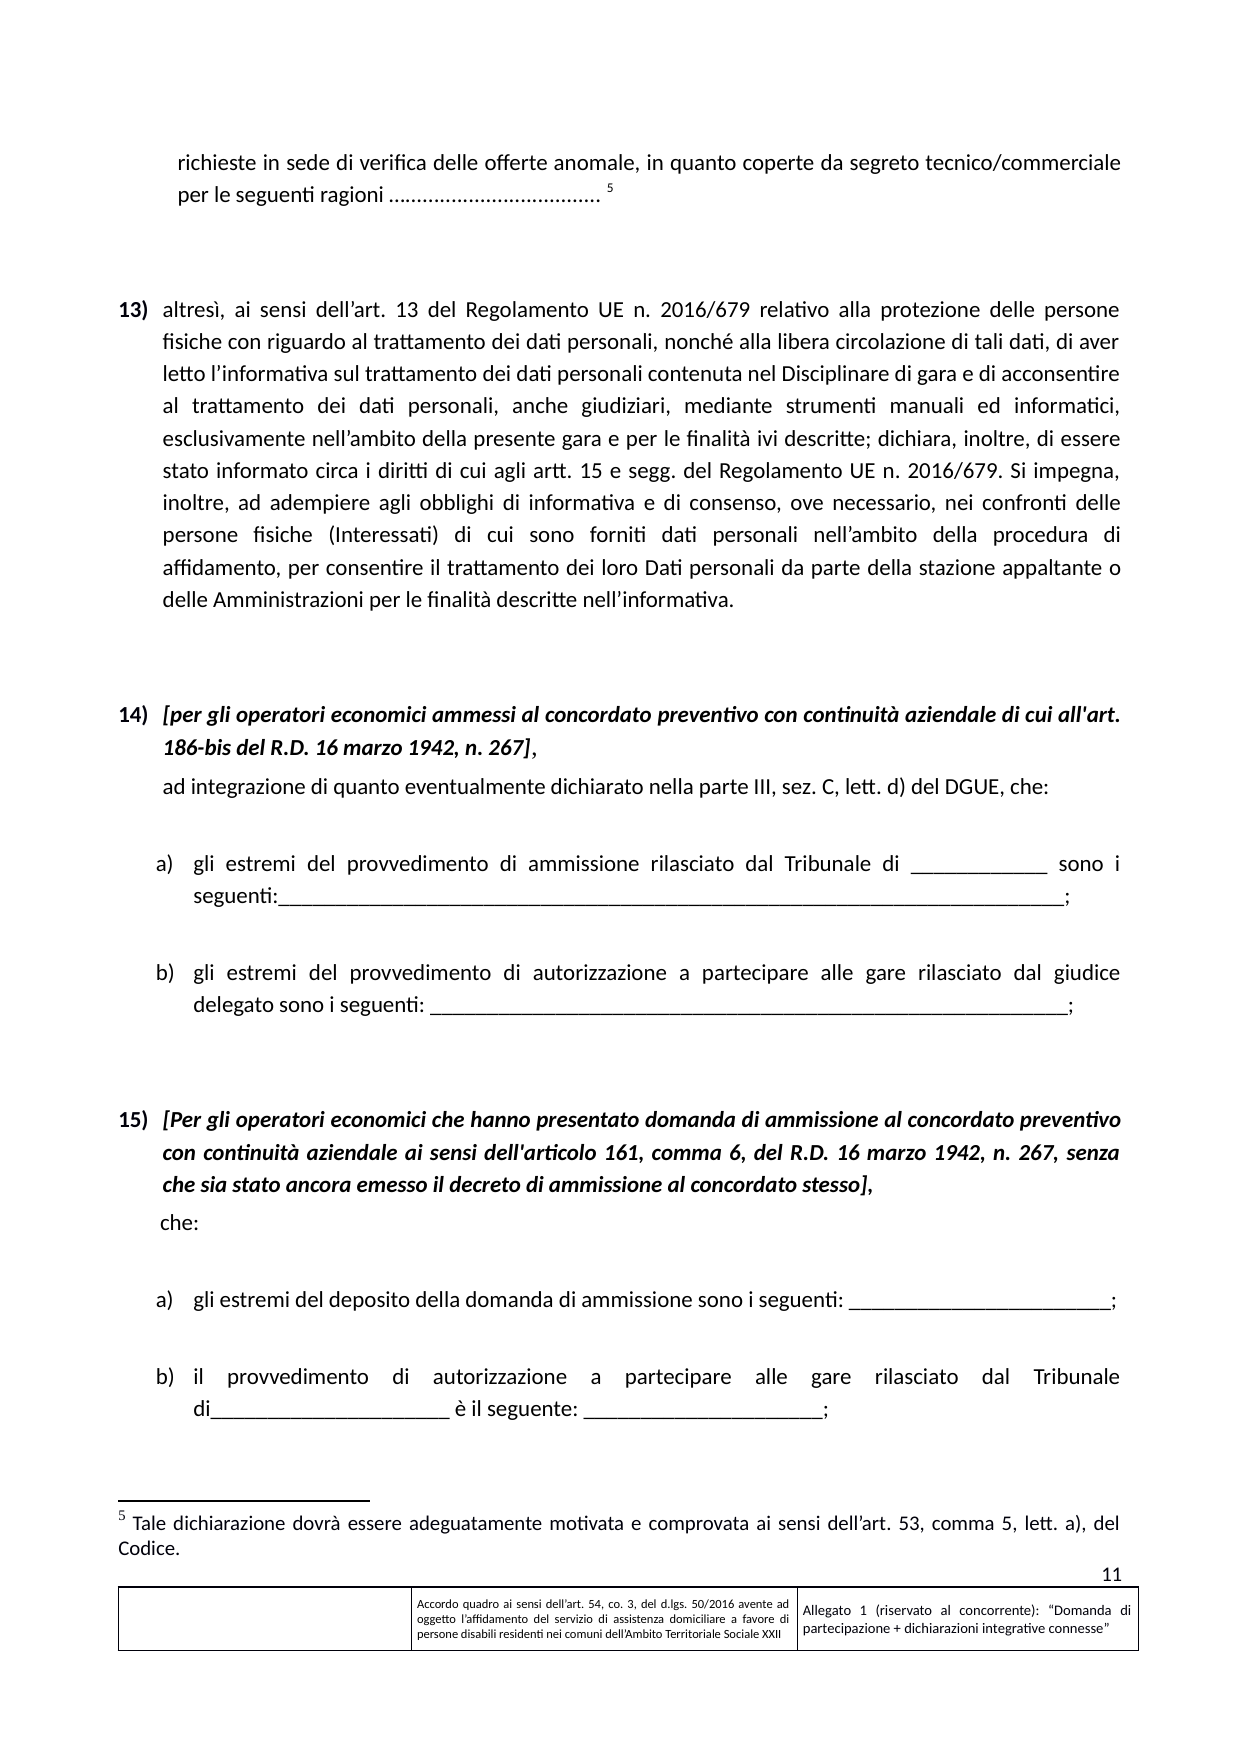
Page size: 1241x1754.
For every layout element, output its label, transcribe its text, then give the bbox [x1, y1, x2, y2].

list gli estremi del deposito della domanda di ammissione sono i seguenti: _______________________; [156, 1285, 1122, 1313]
list il provvedimento di autorizzazione a partecipare alle gare rilasciato dal Tribunale di_____________________ è il seguente: _____________________; [156, 1362, 1122, 1422]
list gli estremi del provvedimento di ammissione rilasciato dal Tribunale di ____________ sono i seguenti:_____________________________________________________________________; [156, 849, 1122, 909]
list [per gli operatori economici ammessi al concordato preventivo con continuità aziendale di cui all'art. 186-bis del R.D. 16 marzo 1942, n. 267], [118, 700, 1122, 761]
text ad integrazione di quanto eventualmente dichiarato nella parte III, sez. C, lett. d) del DGUE, che: [162, 772, 1122, 800]
list [Per gli operatori economici che hanno presentato domanda di ammissione al concordato preventivo con continuità aziendale ai sensi dell'articolo 161, comma 6, del R.D. 16 marzo 1942, n. 267, senza che sia stato ancora emesso il decreto di ammissione al concordato stesso], [118, 1105, 1122, 1198]
list altresì, ai sensi dell’art. 13 del Regolamento UE n. 2016/679 relativo alla protezione delle persone fisiche con riguardo al trattamento dei dati personali, nonché alla libera circolazione di tali dati, di aver letto l’informativa sul trattamento dei dati personali contenuta nel Disciplinare di gara e di acconsentire al trattamento dei dati personali, anche giudiziari, mediante strumenti manuali ed informatici, esclusivamente nell’ambito della presente gara e per le finalità ivi descritte; dichiara, inoltre, di essere stato informato circa i diritti di cui agli artt. 15 e segg. del Regolamento UE n. 2016/679. Si impegna, inoltre, ad adempiere agli obblighi di informativa e di consenso, ove necessario, nei confronti delle persone fisiche (Interessati) di cui sono forniti dati personali nell’ambito della procedura di affidamento, per consentire il trattamento dei loro Dati personali da parte della stazione appaltante o delle Amministrazioni per le finalità descritte nell’informativa. [118, 295, 1122, 613]
text che: [160, 1208, 1122, 1236]
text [118, 148, 1122, 208]
list gli estremi del provvedimento di autorizzazione a partecipare alle gare rilasciato dal giudice delegato sono i seguenti: ________________________________________________________; [156, 958, 1122, 1018]
